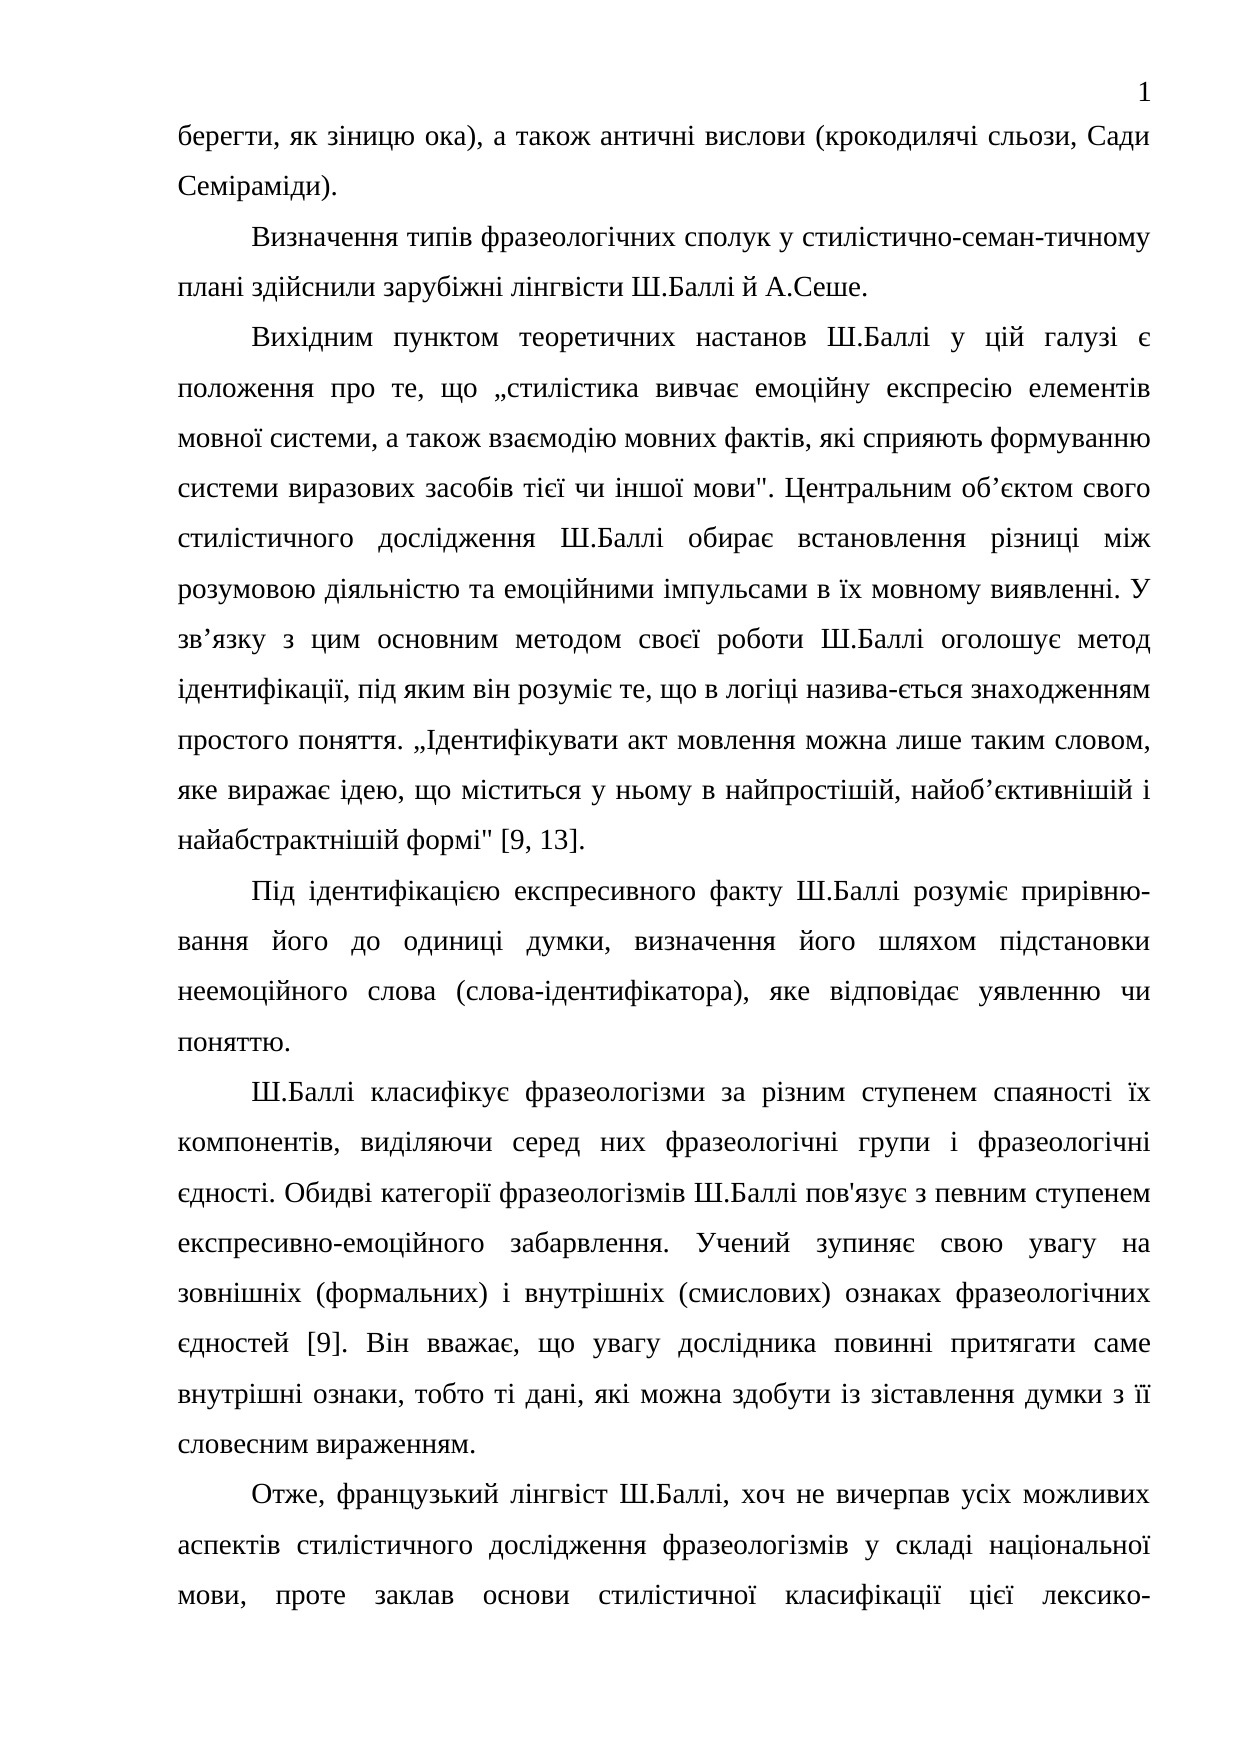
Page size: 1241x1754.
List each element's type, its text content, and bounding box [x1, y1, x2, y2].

text Вихідним пунктом теоретичних настанов Ш.Баллі у цій галузі є положення про те, що „стилістика вивчає емоційну експресію елементів мовної системи, а також взаємодію мовних фактів, які сприяють формуванню системи виразових засобів тієї чи іншої мови". Центральним об’єктом свого стилістичного дослідження Ш.Баллі обирає встановлення різниці між розумовою діяльністю та емоційними імпульсами в їх мовному виявленні. У зв’язку з цим основним методом своєї роботи Ш.Баллі оголошує метод ідентифікації, під яким він розуміє те, що в логіці назива-ється знаходженням простого поняття. „Ідентифікувати акт мовлення можна лише таким словом, яке виражає ідею, що міститься у ньому в найпростішій, найоб’єктивнішій і найабстрактнішій формі" [9, 13]. [177, 319, 1152, 856]
text Визначення типів фразеологічних сполук у стилістично-семан-тичному плані здійснили зарубіжні лінгвісти Ш.Баллі й А.Сеше. [177, 219, 1152, 303]
text Ш.Баллі класифікує фразеологізми за різним ступенем спаяності їх компонентів, виділяючи серед них фразеологічні групи і фразеологічні єдності. Обидві категорії фразеологізмів Ш.Баллі пов'язує з певним ступенем експресивно-емоційного забарвлення. Учений зупиняє свою увагу на зовнішніх (формальних) і внутрішніх (смислових) ознаках фразеологічних єдностей [9]. Він вважає, що увагу дослідника повинні притягати саме внутрішні ознаки, тобто ті дані, які можна здобути із зіставлення думки з її словесним вираженням. [177, 1074, 1152, 1460]
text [177, 118, 1152, 202]
text Під ідентифікацією експресивного факту Ш.Баллі розуміє прирівню-вання його до одиниці думки, визначення його шляхом підстановки неемоційного слова (слова-ідентифікатора), яке відповідає уявленню чи поняттю. [177, 873, 1152, 1057]
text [177, 1477, 1152, 1611]
